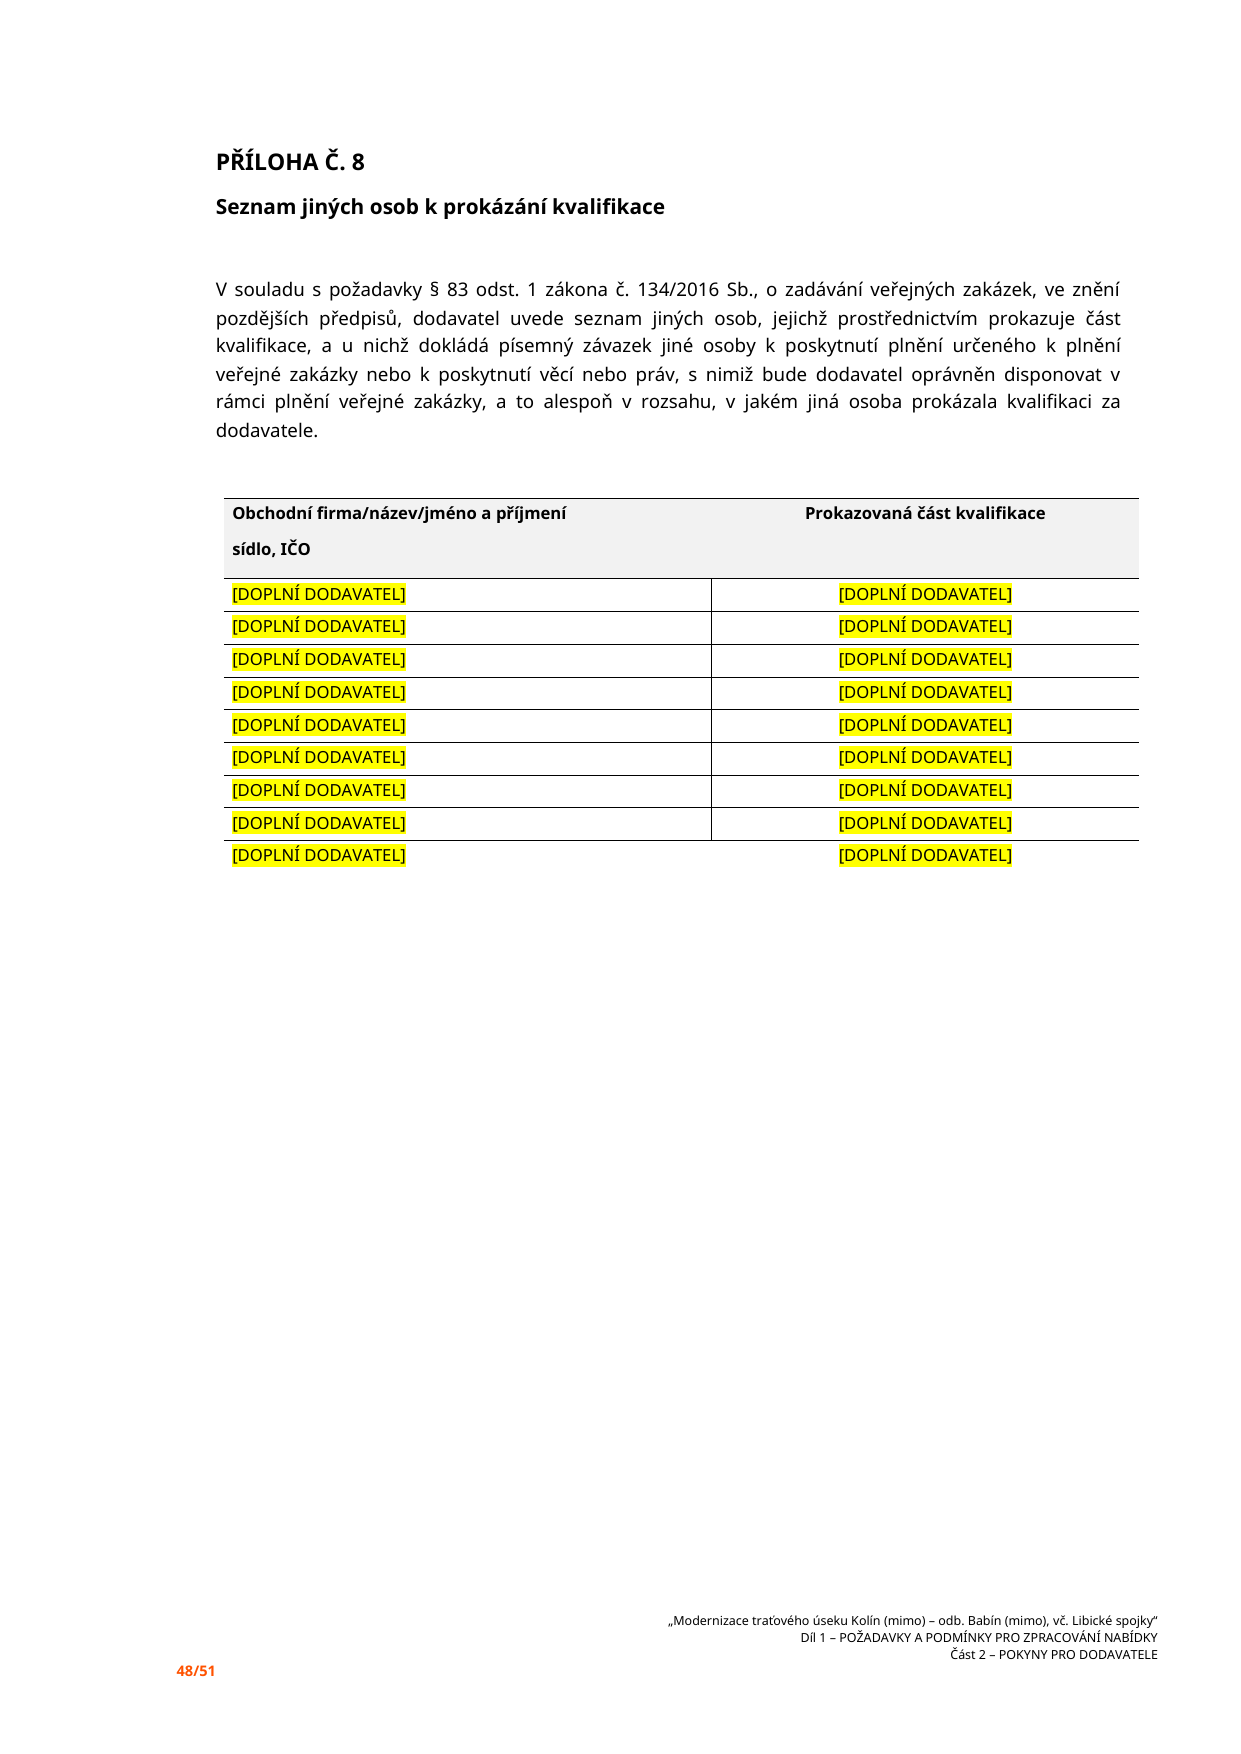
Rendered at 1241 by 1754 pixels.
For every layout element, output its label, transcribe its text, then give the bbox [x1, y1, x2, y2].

table_cell [DOPLNÍ DODAVATEL] [712, 645, 1139, 676]
table_cell [DOPLNÍ DODAVATEL] [224, 612, 711, 644]
text Příloha č. 8 [216, 146, 1122, 177]
table_cell [DOPLNÍ DODAVATEL] [224, 579, 711, 611]
table_header Obchodní firma/název/jméno a příjmení sídlo, IČO [224, 499, 711, 578]
table_cell [DOPLNÍ DODAVATEL] [712, 612, 1139, 644]
text V souladu s požadavky § 83 odst. 1 zákona č. 134/2016 Sb., o zadávání veřejných zakázek, ve znění pozdějších předpisů, dodavatel uvede seznam jiných osob, jejichž prostřednictvím prokazuje část kvalifikace, a u nichž dokládá písemný závazek jiné osoby k poskytnutí plnění určeného k plnění veřejné zakázky nebo k poskytnutí věcí nebo práv, s nimiž bude dodavatel oprávněn disponovat v rámci plnění veřejné zakázky, a to alespoň v rozsahu, v jakém jiná osoba prokázala kvalifikaci za dodavatele. [216, 277, 1122, 442]
table_cell [DOPLNÍ DODAVATEL] [712, 776, 1139, 807]
table_cell [DOPLNÍ DODAVATEL] [712, 808, 1139, 840]
table_cell [DOPLNÍ DODAVATEL] [224, 808, 711, 840]
table_header Prokazovaná část kvalifikace [711, 499, 1139, 578]
table_cell [DOPLNÍ DODAVATEL] [712, 710, 1139, 742]
table_cell [DOPLNÍ DODAVATEL] [224, 776, 711, 807]
table_cell [DOPLNÍ DODAVATEL] [712, 743, 1139, 774]
table_cell [DOPLNÍ DODAVATEL] [224, 678, 711, 709]
table_cell [DOPLNÍ DODAVATEL] [712, 579, 1139, 611]
table_cell [DOPLNÍ DODAVATEL] [712, 678, 1139, 709]
table_cell [DOPLNÍ DODAVATEL] [224, 841, 711, 873]
table_cell [DOPLNÍ DODAVATEL] [711, 841, 1139, 873]
table_cell [DOPLNÍ DODAVATEL] [224, 645, 711, 676]
text Seznam jiných osob k prokázání kvalifikace [216, 192, 1122, 221]
table_cell [DOPLNÍ DODAVATEL] [224, 743, 711, 774]
table_cell [DOPLNÍ DODAVATEL] [224, 710, 711, 742]
